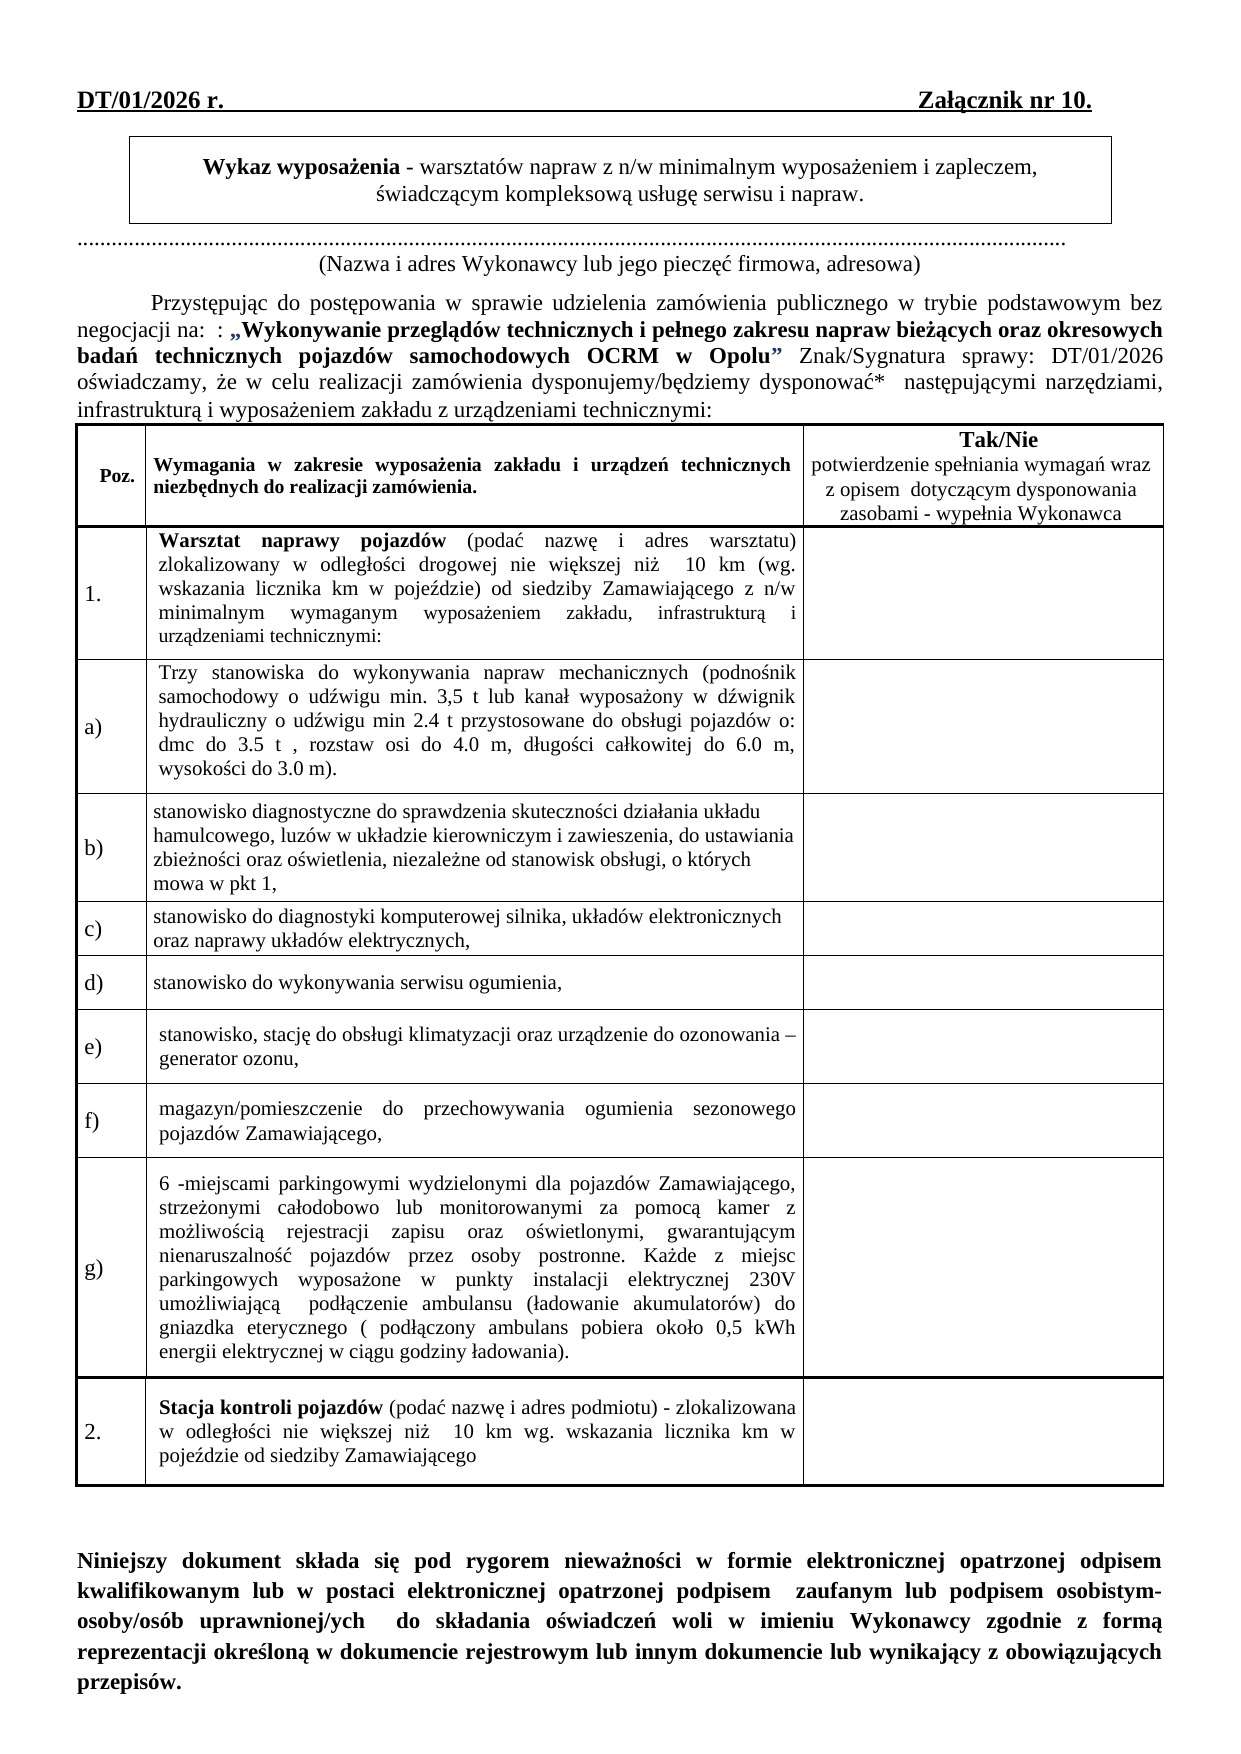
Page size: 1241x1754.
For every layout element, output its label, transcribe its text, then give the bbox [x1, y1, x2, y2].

table_header Tak/Nie potwierdzenie spełniania wymagań wraz z opisem dotyczącym dysponowania zasobami - wypełnia Wykonawca [804, 426, 1163, 524]
table_cell [804, 902, 1163, 955]
table_cell e) [78, 1010, 146, 1083]
table_cell Stacja kontroli pojazdów (podać nazwę i adres podmiotu) - zlokalizowana w odległości nie większej niż 10 km wg. wskazania licznika km w pojeździe od siedziby Zamawiającego [146, 1379, 803, 1484]
table_cell [804, 956, 1163, 1009]
table_cell b) [78, 794, 146, 901]
table_cell [804, 528, 1163, 659]
table_cell d) [78, 956, 146, 1009]
table_header Poz. [78, 426, 145, 524]
table_cell Warsztat naprawy pojazdów (podać nazwę i adres warsztatu) zlokalizowany w odległości drogowej nie większej niż 10 km (wg. wskazania licznika km w pojeździe) od siedziby Zamawiającego z n/w minimalnym wymaganym wyposażeniem zakładu, infrastrukturą i urządzeniami technicznymi: [147, 528, 803, 659]
subtitle DT/01/2026 r. Załącznik nr 10. [77, 85, 1163, 114]
table_header Wykaz wyposażenia - warsztatów napraw z n/w minimalnym wyposażeniem i zapleczem, świadczącym kompleksową usługę serwisu i napraw. [130, 137, 1111, 223]
table_cell Trzy stanowiska do wykonywania napraw mechanicznych (podnośnik samochodowy o udźwigu min. 3,5 t lub kanał wyposażony w dźwignik hydrauliczny o udźwigu min 2.4 t przystosowane do obsługi pojazdów o: dmc do 3.5 t , rozstaw osi do 4.0 m, długości całkowitej do 6.0 m, wysokości do 3.0 m). [147, 660, 803, 793]
table_cell 1. [78, 528, 146, 659]
table_cell [804, 660, 1163, 793]
table_header Wymagania w zakresie wyposażenia zakładu i urządzeń technicznych niezbędnych do realizacji zamówienia. [146, 426, 803, 524]
text ............................................................................................................................................................................. [77, 143, 1163, 250]
table_cell [804, 1158, 1163, 1376]
table_cell stanowisko, stację do obsługi klimatyzacji oraz urządzenie do ozonowania – generator ozonu, [147, 1010, 803, 1083]
table_cell stanowisko do wykonywania serwisu ogumienia, [147, 956, 803, 1009]
text Niniejszy dokument składa się pod rygorem nieważności w formie elektronicznej opatrzonej odpisem kwalifikowanym lub w postaci elektronicznej opatrzonej podpisem zaufanym lub podpisem osobistym- osoby/osób uprawnionej/ych do składania oświadczeń woli w imieniu Wykonawcy zgodnie z formą reprezentacji określoną w dokumencie rejestrowym lub innym dokumencie lub wynikający z obowiązujących przepisów. [77, 1547, 1163, 1694]
table_cell g) [78, 1158, 146, 1376]
table_cell [804, 794, 1163, 901]
table_cell f) [78, 1084, 146, 1157]
table_cell 2. [78, 1379, 145, 1484]
table_cell c) [78, 902, 146, 955]
table_cell a) [78, 660, 146, 793]
table_cell 6 -miejscami parkingowymi wydzielonymi dla pojazdów Zamawiającego, strzeżonymi całodobowo lub monitorowanymi za pomocą kamer z możliwością rejestracji zapisu oraz oświetlonymi, gwarantującym nienaruszalność pojazdów przez osoby postronne. Każde z miejsc parkingowych wyposażone w punkty instalacji elektrycznej 230V umożliwiającą podłączenie ambulansu (ładowanie akumulatorów) do gniazdka eterycznego ( podłączony ambulans pobiera około 0,5 kWh energii elektrycznej w ciągu godziny ładowania). [147, 1158, 803, 1376]
text Przystępując do postępowania w sprawie udzielenia zamówienia publicznego w trybie podstawowym bez negocjacji na: : „Wykonywanie przeglądów technicznych i pełnego zakresu napraw bieżących oraz okresowych badań technicznych pojazdów samochodowych OCRM w Opolu” Znak/Sygnatura sprawy: DT/01/2026 oświadczamy, że w celu realizacji zamówienia dysponujemy/będziemy dysponować* następującymi narzędziami, infrastrukturą i wyposażeniem zakładu z urządzeniami technicznymi: [77, 289, 1163, 423]
table_cell stanowisko diagnostyczne do sprawdzenia skuteczności działania układu hamulcowego, luzów w układzie kierowniczym i zawieszenia, do ustawiania zbieżności oraz oświetlenia, niezależne od stanowisk obsługi, o których mowa w pkt 1, [147, 794, 803, 901]
table_cell [804, 1084, 1163, 1157]
table_cell [804, 1379, 1163, 1484]
text (Nazwa i adres Wykonawcy lub jego pieczęć firmowa, adresowa) [77, 250, 1163, 277]
table_cell stanowisko do diagnostyki komputerowej silnika, układów elektronicznych oraz naprawy układów elektrycznych, [147, 902, 803, 955]
table_cell [804, 1010, 1163, 1083]
table_cell magazyn/pomieszczenie do przechowywania ogumienia sezonowego pojazdów Zamawiającego, [147, 1084, 803, 1157]
